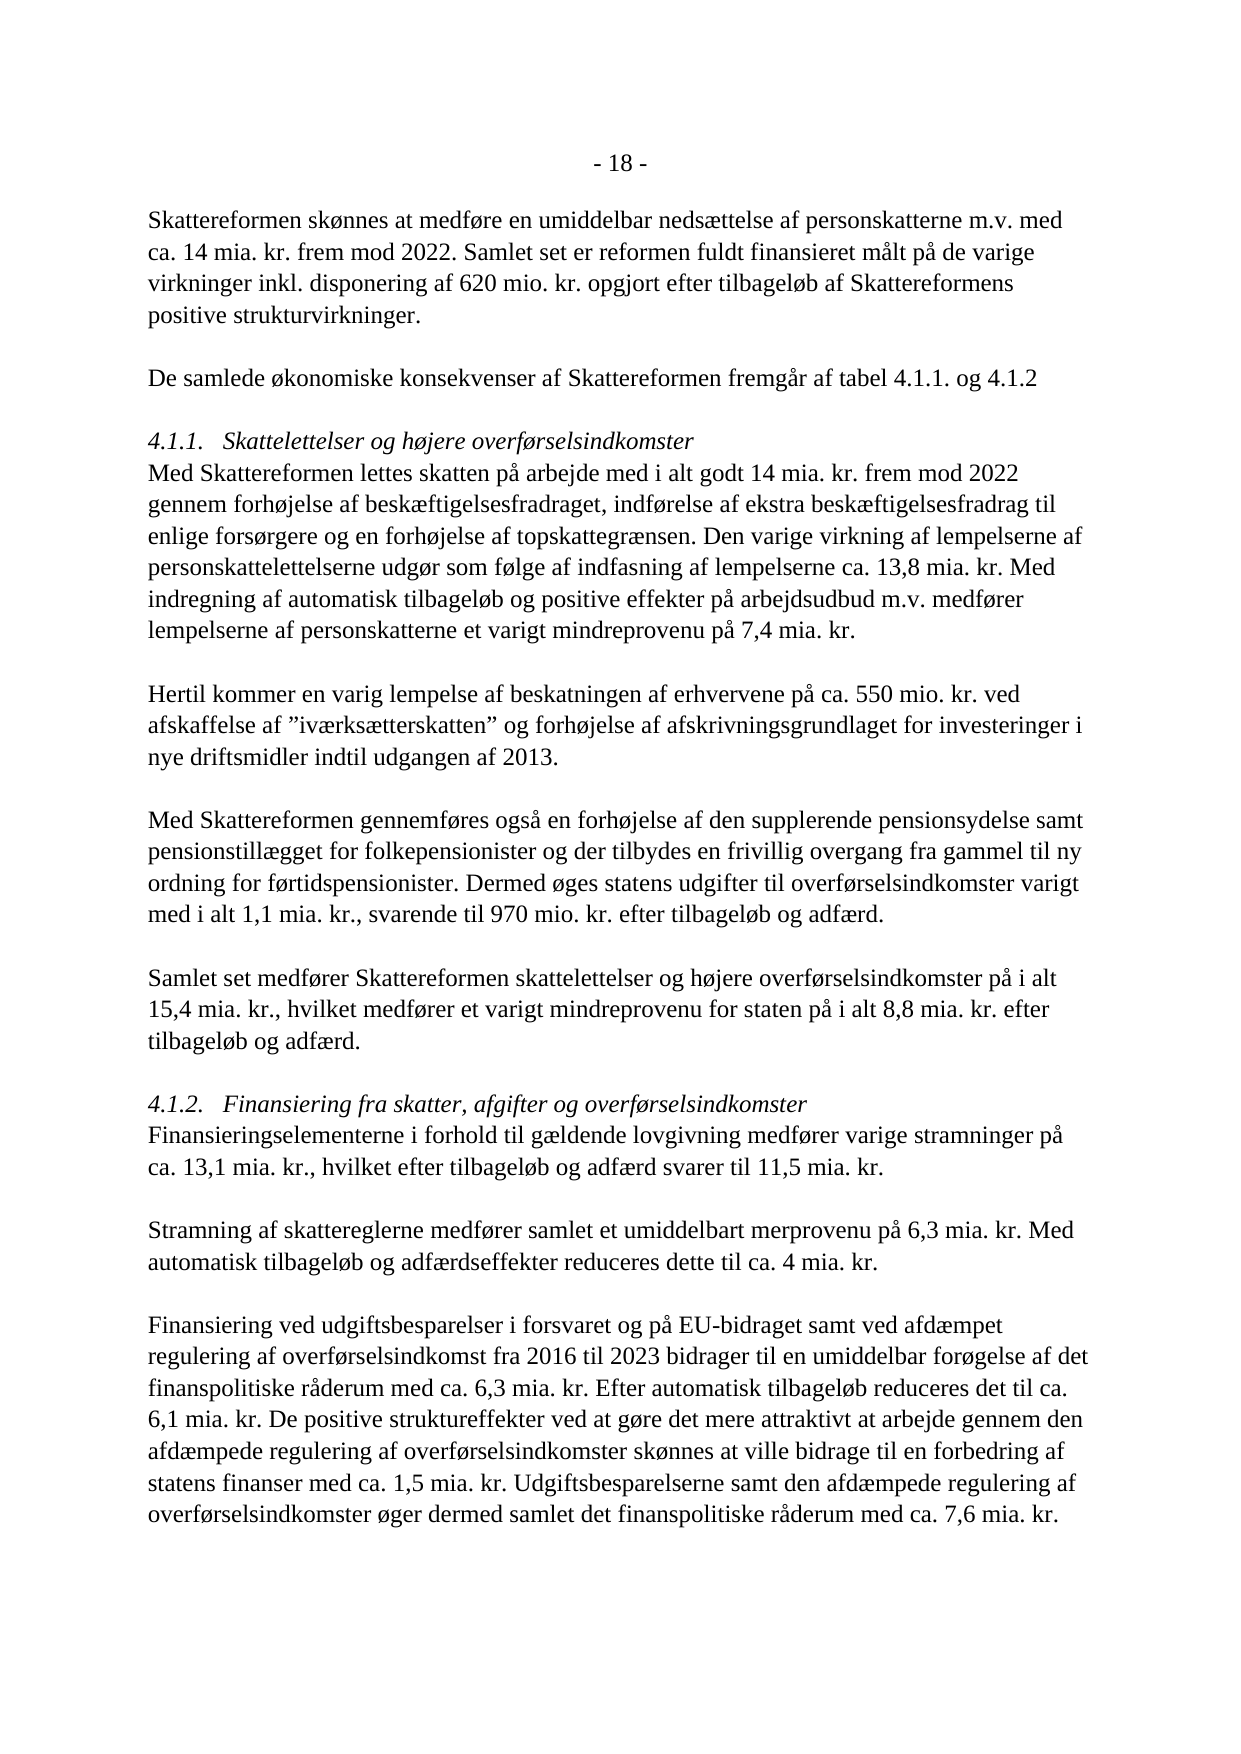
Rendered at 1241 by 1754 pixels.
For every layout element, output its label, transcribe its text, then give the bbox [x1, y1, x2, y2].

text 4.1.2. Finansiering fra skatter, afgifter og overførselsindkomster [148, 1089, 1092, 1118]
text Med Skattereformen lettes skatten på arbejde med i alt godt 14 mia. kr. frem mod 2022 gennem forhøjelse af beskæftigelsesfradraget, indførelse af ekstra beskæftigelsesfradrag til enlige forsørgere og en forhøjelse af topskattegrænsen. Den varige virkning af lempelserne af personskattelettelserne udgør som følge af indfasning af lempelserne ca. 13,8 mia. kr. Med indregning af automatisk tilbageløb og positive effekter på arbejdsudbud m.v. medfører lempelserne af personskatterne et varigt mindreprovenu på 7,4 mia. kr. [148, 458, 1092, 644]
text Skattereformen skønnes at medføre en umiddelbar nedsættelse af personskatterne m.v. med ca. 14 mia. kr. frem mod 2022. Samlet set er reformen fuldt finansieret målt på de varige virkninger inkl. disponering af 620 mio. kr. opgjort efter tilbageløb af Skattereformens positive strukturvirkninger. [148, 205, 1092, 329]
text Samlet set medfører Skattereformen skattelettelser og højere overførselsindkomster på i alt 15,4 mia. kr., hvilket medfører et varigt mindreprovenu for staten på i alt 8,8 mia. kr. efter tilbageløb og adfærd. [148, 963, 1092, 1054]
text Stramning af skattereglerne medfører samlet et umiddelbart merprovenu på 6,3 mia. kr. Med automatisk tilbageløb og adfærdseffekter reduceres dette til ca. 4 mia. kr. [148, 1215, 1092, 1276]
text 4.1.1. Skattelettelser og højere overførselsindkomster [148, 426, 1092, 455]
text De samlede økonomiske konsekvenser af Skattereformen fremgår af tabel 4.1.1. og 4.1.2 [148, 363, 1092, 392]
text Med Skattereformen gennemføres også en forhøjelse af den supplerende pensionsydelse samt pensionstillægget for folkepensionister og der tilbydes en frivillig overgang fra gammel til ny ordning for førtidspensionister. Dermed øges statens udgifter til overførselsindkomster varigt med i alt 1,1 mia. kr., svarende til 970 mio. kr. efter tilbageløb og adfærd. [148, 805, 1092, 928]
text Finansiering ved udgiftsbesparelser i forsvaret og på EU-bidraget samt ved afdæmpet regulering af overførselsindkomst fra 2016 til 2023 bidrager til en umiddelbar forøgelse af det finanspolitiske råderum med ca. 6,3 mia. kr. Efter automatisk tilbageløb reduceres det til ca. 6,1 mia. kr. De positive struktureffekter ved at gøre det mere attraktivt at arbejde gennem den afdæmpede regulering af overførselsindkomster skønnes at ville bidrage til en forbedring af statens finanser med ca. 1,5 mia. kr. Udgiftsbesparelserne samt den afdæmpede regulering af overførselsindkomster øger dermed samlet det finanspolitiske råderum med ca. 7,6 mia. kr. [148, 1310, 1092, 1528]
text Finansieringselementerne i forhold til gældende lovgivning medfører varige stramninger på ca. 13,1 mia. kr., hvilket efter tilbageløb og adfærd svarer til 11,5 mia. kr. [148, 1121, 1092, 1181]
text Hertil kommer en varig lempelse af beskatningen af erhvervene på ca. 550 mio. kr. ved afskaffelse af ”iværksætterskatten” og forhøjelse af afskrivningsgrundlaget for investeringer i nye driftsmidler indtil udgangen af 2013. [148, 679, 1092, 771]
